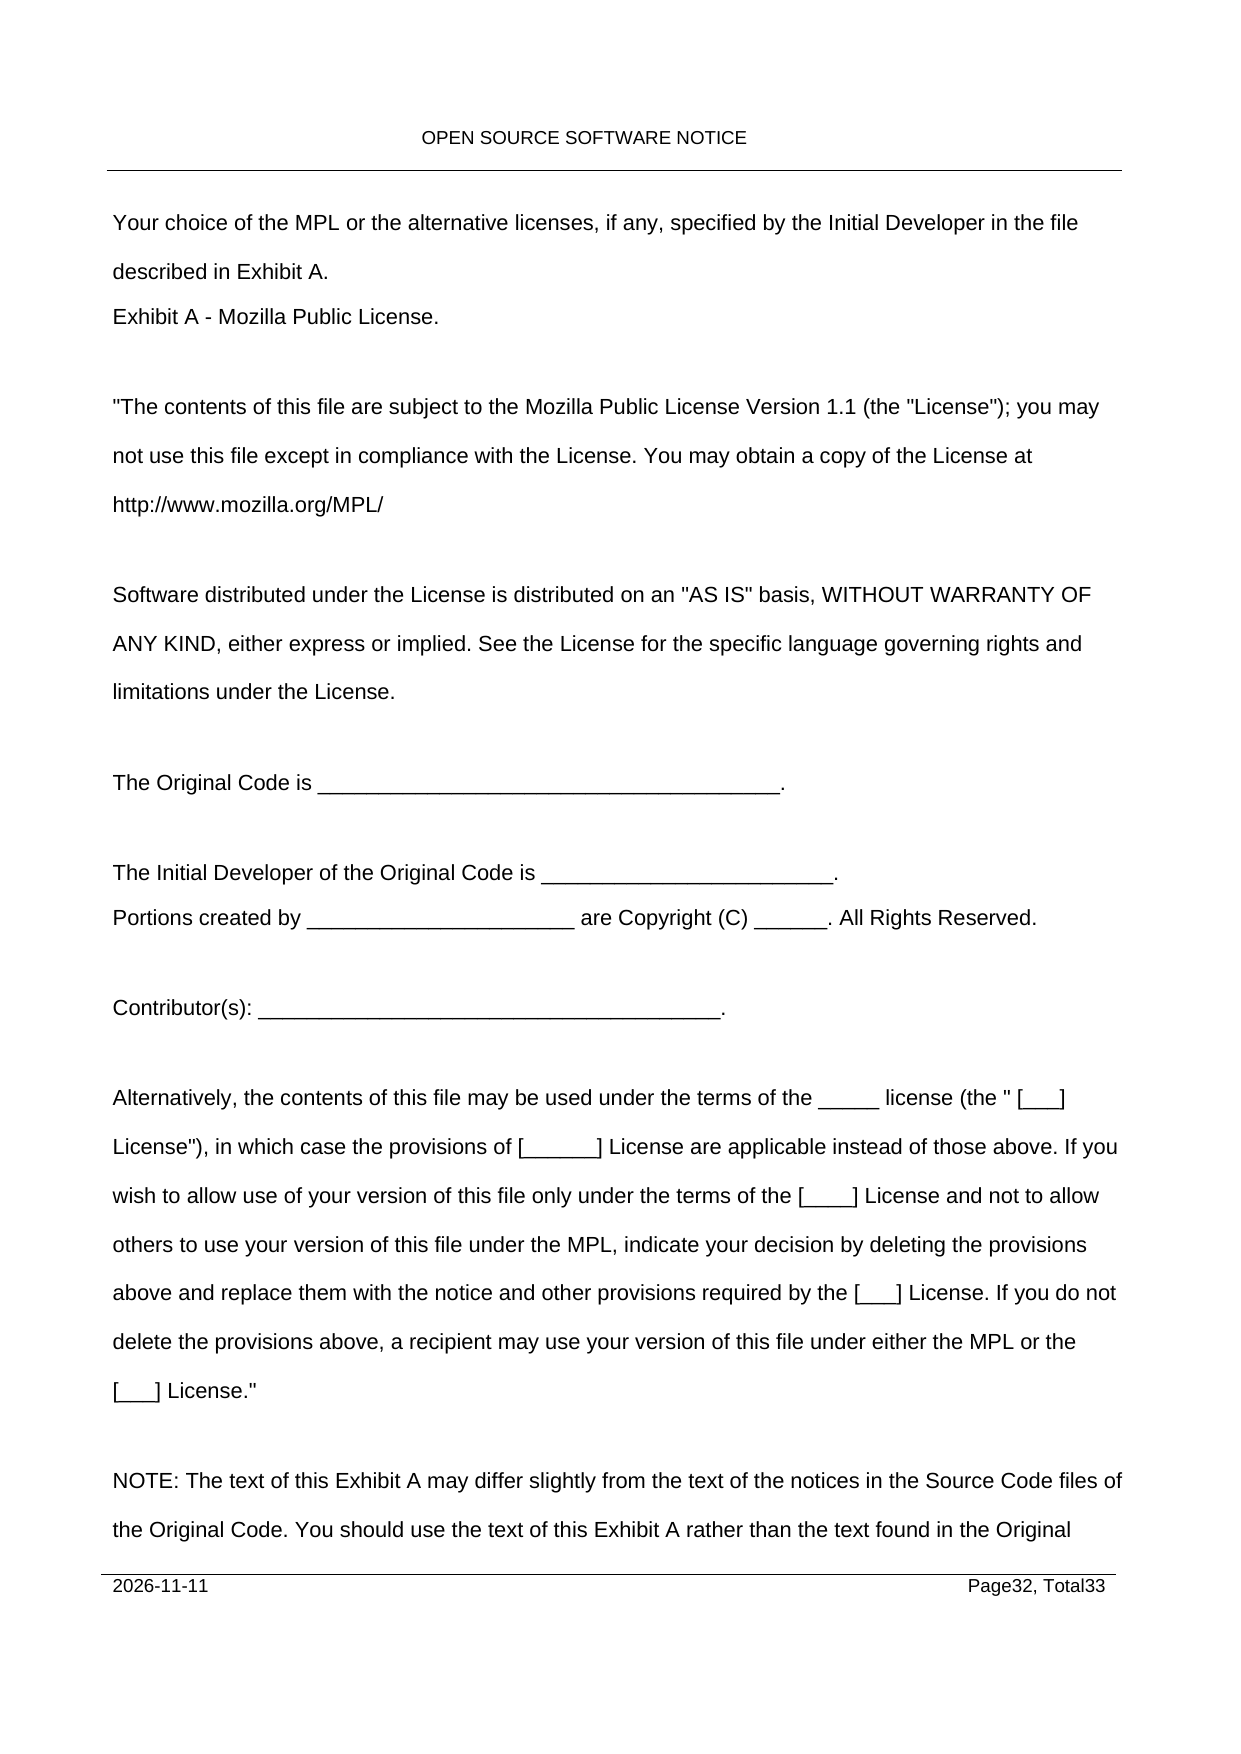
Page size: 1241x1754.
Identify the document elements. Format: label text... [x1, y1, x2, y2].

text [112, 206, 1128, 288]
text Portions created by ______________________ are Copyright (C) ______. All Rights Reserved. [112, 901, 1128, 934]
text Contributor(s): ______________________________________. [112, 991, 1128, 1024]
text Alternatively, the contents of this file may be used under the terms of the _____ license (the " [___] License"), in which case the provisions of [______] License are applicable instead of those above. If you wish to allow use of your version of this file only under the terms of the [____] License and not to allow others to use your version of this file under the MPL, indicate your decision by deleting the provisions above and replace them with the notice and other provisions required by the [___] License. If you do not delete the provisions above, a recipient may use your version of this file under either the MPL or the [___] License." [112, 1082, 1128, 1407]
text "The contents of this file are subject to the Mozilla Public License Version 1.1 (the "License"); you may not use this file except in compliance with the License. You may obtain a copy of the License at http://www.mozilla.org/MPL/ [112, 390, 1128, 520]
text Exhibit A - Mozilla Public License. [112, 300, 1128, 333]
text Software distributed under the License is distributed on an "AS IS" basis, WITHOUT WARRANTY OF ANY KIND, either express or implied. See the License for the specific language governing rights and limitations under the License. [112, 578, 1128, 708]
text The Original Code is ______________________________________. [112, 766, 1128, 798]
text The Initial Developer of the Original Code is ________________________. [112, 856, 1128, 888]
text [112, 1464, 1128, 1546]
